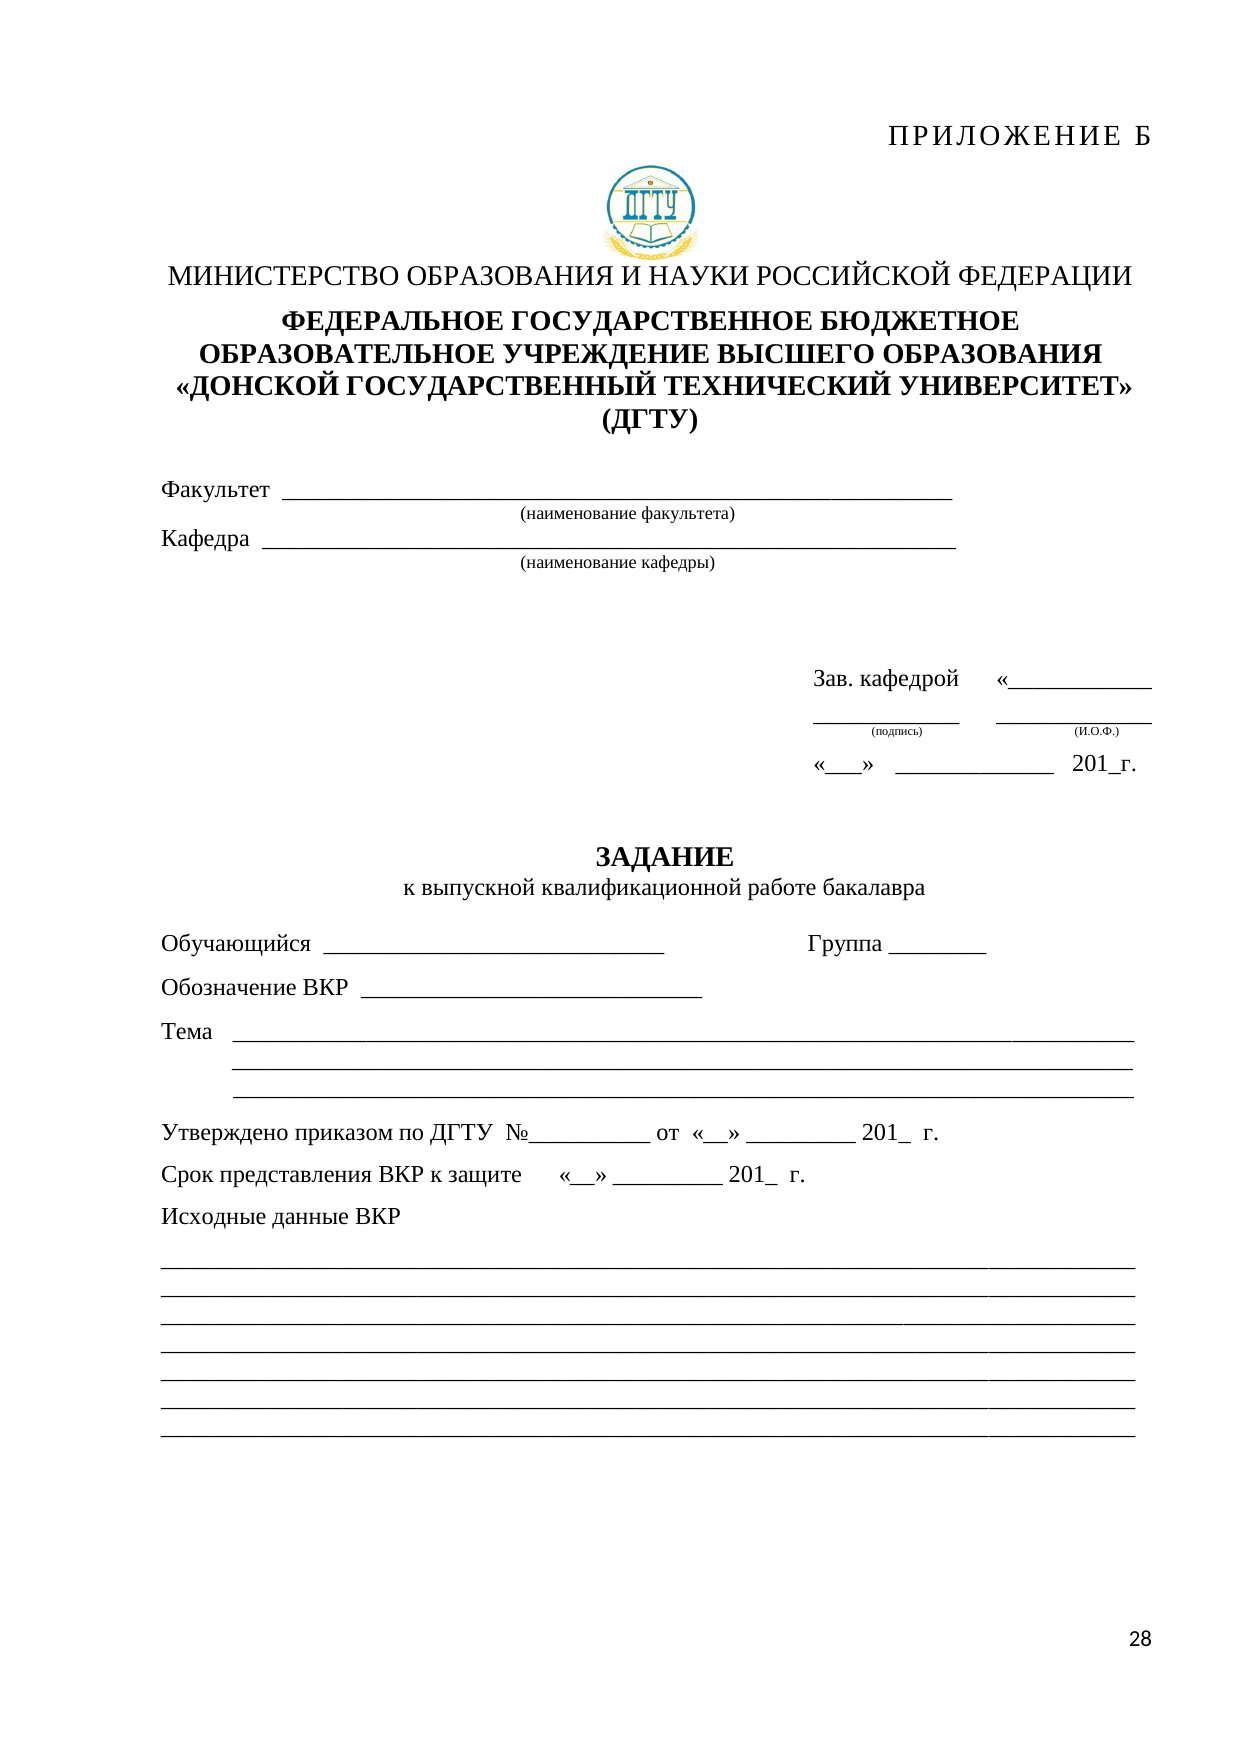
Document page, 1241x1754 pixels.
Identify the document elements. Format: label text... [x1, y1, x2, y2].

text приложение Б [148, 118, 1152, 152]
